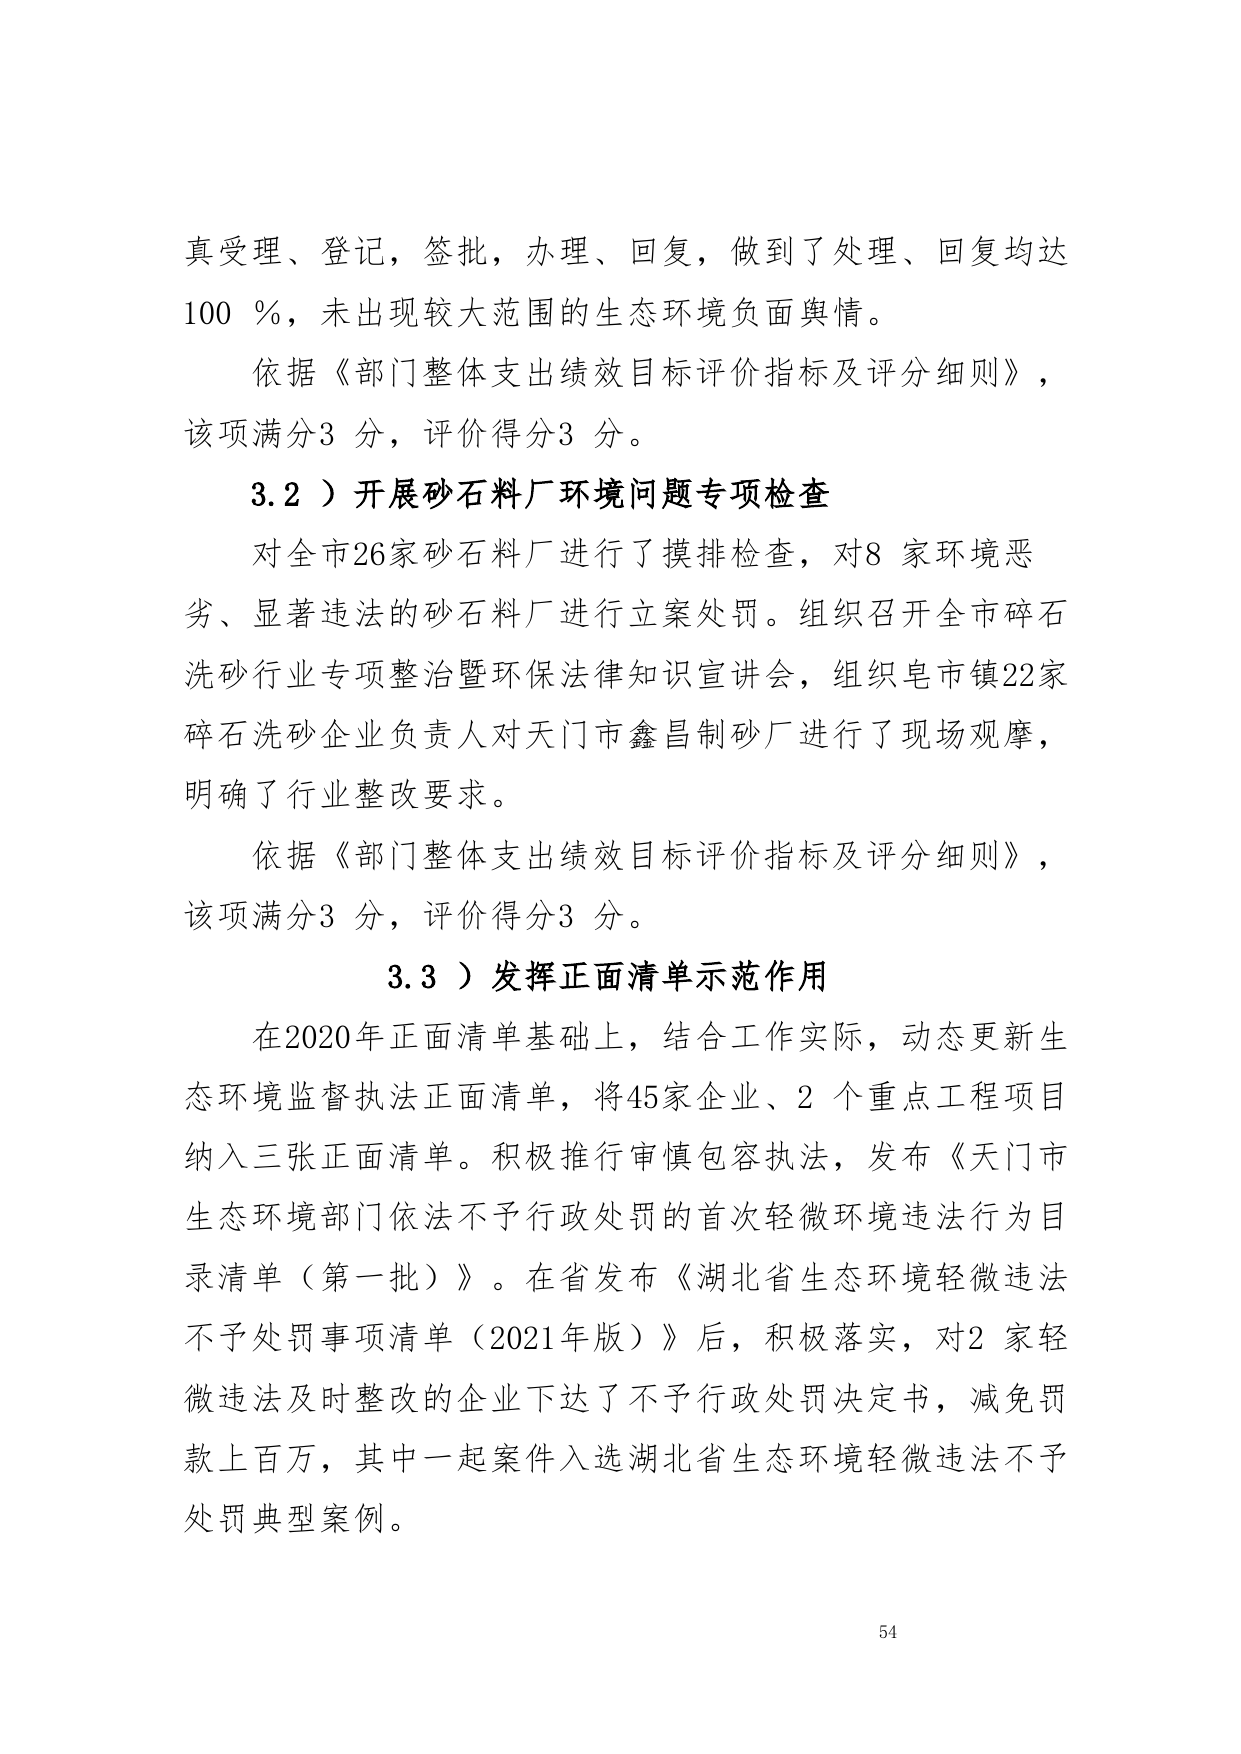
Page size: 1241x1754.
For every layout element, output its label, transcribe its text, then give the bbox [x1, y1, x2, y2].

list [182, 219, 1070, 340]
list 依据《部门整体支出绩效目标评价指标及评分细则》，该项满分3分，评价得分3分。 [182, 340, 1070, 461]
list 依据《部门整体支出绩效目标评价指标及评分细则》，该项满分3分，评价得分3分。 [182, 823, 1070, 943]
text 3.3）发挥正面清单示范作用 [313, 943, 1070, 1003]
list 在2020年正面清单基础上，结合工作实际，动态更新生态环境监督执法正面清单，将45家企业、2个重点工程项目纳入三张正面清单。积极推行审慎包容执法，发布《天门市生态环境部门依法不予行政处罚的首次轻微环境违法行为目录清单（第一批）》。在省发布《湖北省生态环境轻微违法不予处罚事项清单（2021年版）》后，积极落实，对2家轻微违法及时整改的企业下达了不予行政处罚决定书，减免罚款上百万，其中一起案件入选湖北省生态环境轻微违法不予处罚典型案例。 [182, 1003, 1070, 1546]
list 对全市26家砂石料厂进行了摸排检查，对8家环境恶劣、显著违法的砂石料厂进行立案处罚。组织召开全市碎石洗砂行业专项整治暨环保法律知识宣讲会，组织皂市镇22家碎石洗砂企业负责人对天门市鑫昌制砂厂进行了现场观摩，明确了行业整改要求。 [182, 521, 1070, 823]
list 3.2）开展砂石料厂环境问题专项检查 [182, 461, 1070, 521]
